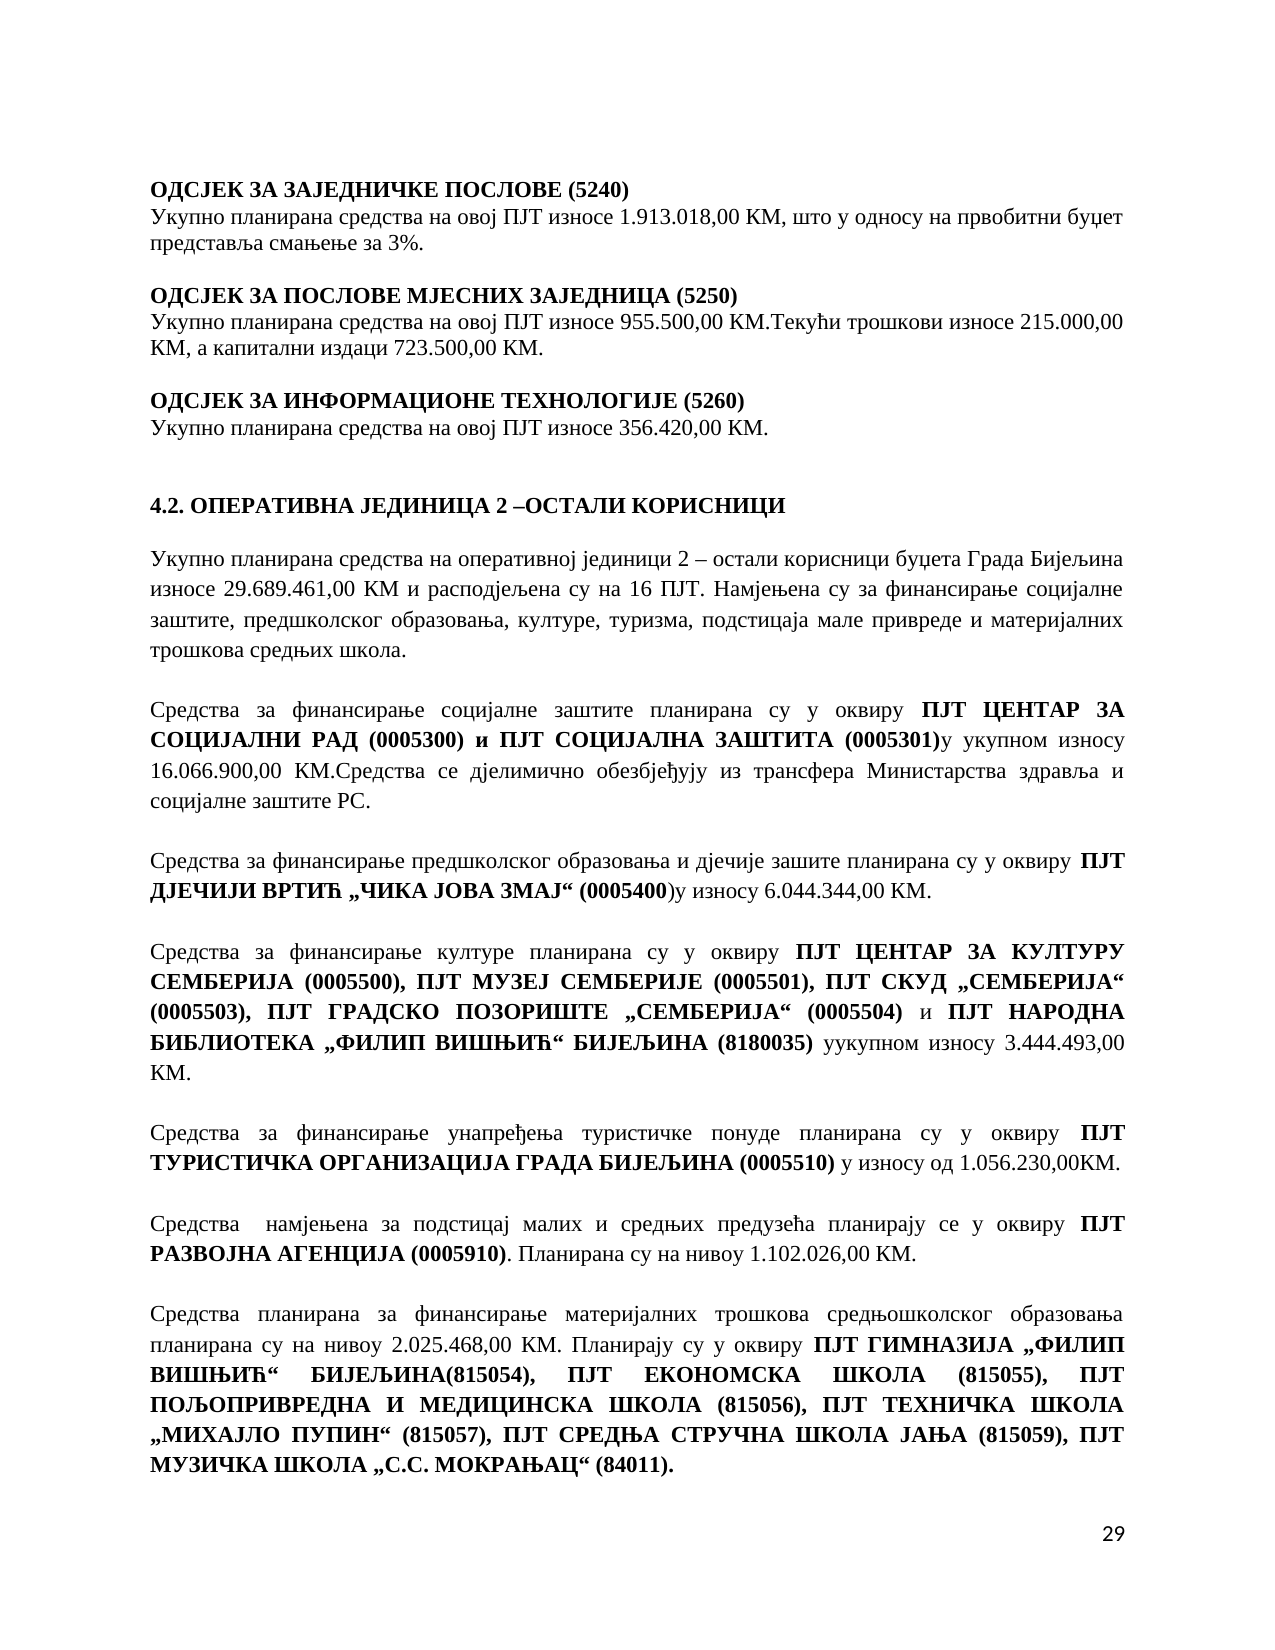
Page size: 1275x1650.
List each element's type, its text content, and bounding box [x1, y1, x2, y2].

text Средства за финансирање предшколског образовања и дјечије зашите планирана су у оквиру ПЈТ ДЈЕЧИЈИ ВРТИЋ „ЧИКА ЈОВА ЗМАЈ“ (0005400)у износу 6.044.344,00 КМ. [150, 847, 1125, 904]
text 4.2. ОПЕРАТИВНА ЈЕДИНИЦА 2 –ОСТАЛИ КОРИСНИЦИ [150, 493, 1125, 519]
text Укупно планирана средства на овој ПЈТ износе 356.420,00 КМ. [150, 413, 1125, 440]
text Средства намјењена за подстицај малих и средњих предузећа планирају се у оквиру ПЈТ РАЗВОЈНА АГЕНЦИЈА (0005910). Планирана су на нивоу 1.102.026,00 КМ. [150, 1210, 1125, 1266]
text Укупно планирана средства на овој ПЈТ износе 955.500,00 КМ.Текући трошкови износе 215.000,00 КМ, а капитални издаци 723.500,00 КМ. [150, 308, 1125, 361]
text Укупно планирана средства на оперативној јединици 2 – остали корисници буџета Града Бијељина износе 29.689.461,00 КМ и расподјељена су на 16 ПЈТ. Намјењена су за финансирање социјалне заштите, предшколског образовања, културе, туризма, подстицаја мале привреде и материјалних трошкова средњих школа. [150, 545, 1125, 662]
text Средства планирана за финансирање материјалних трошкова средњошколског образовања планирана су на нивоу 2.025.468,00 КМ. Планирају су у оквиру ПЈТ ГИМНАЗИЈА „ФИЛИП ВИШЊИЋ“ БИЈЕЉИНА(815054), ПЈТ ЕКОНОМСКА ШКОЛА (815055), ПЈТ ПОЉОПРИВРЕДНА И МЕДИЦИНСКА ШКОЛА (815056), ПЈТ ТЕХНИЧКА ШКОЛА „МИХАЈЛО ПУПИН“ (815057), ПЈТ СРЕДЊА СТРУЧНА ШКОЛА ЈАЊА (815059), ПЈТ МУЗИЧКА ШКОЛА „С.С. МОКРАЊАЦ“ (84011). [150, 1301, 1125, 1478]
text ОДСЈЕК ЗА ИНФОРМАЦИОНЕ ТЕХНОЛОГИЈЕ (5260) [150, 387, 1125, 413]
text Средства за финансирање социјалне заштите планирана су у оквиру ПЈТ ЦЕНТАР ЗА СОЦИЈАЛНИ РАД (0005300) и ПЈТ СОЦИЈАЛНА ЗАШТИТА (0005301)у укупном износу 16.066.900,00 КМ.Средства се дјелимично обезбјеђују из трансфера Министарства здравља и социјалне заштите РС. [150, 696, 1125, 813]
text Укупно планирана средства на овој ПЈТ износе 1.913.018,00 КМ, што у односу на првобитни буџет представља смањење за 3%. [150, 203, 1125, 255]
text Средства за финансирање унапређења туристичке понуде планирана су у оквиру ПЈТ ТУРИСТИЧКА ОРГАНИЗАЦИЈА ГРАДА БИЈЕЉИНА (0005510) у износу од 1.056.230,00КМ. [150, 1119, 1125, 1176]
text Средства за финансирање културе планирана су у оквиру ПЈТ ЦЕНТАР ЗА КУЛТУРУ СЕМБЕРИЈА (0005500), ПЈТ МУЗЕЈ СЕМБЕРИЈЕ (0005501), ПЈТ СКУД „СЕМБЕРИЈА“ (0005503), ПЈТ ГРАДСКО ПОЗОРИШТЕ „СЕМБЕРИЈА“ (0005504) и ПЈТ НАРОДНА БИБЛИОТЕКА „ФИЛИП ВИШЊИЋ“ БИЈЕЉИНА (8180035) уукупном износу 3.444.493,00 КМ. [150, 938, 1125, 1085]
text ОДСЈЕК ЗА ПОСЛОВЕ МЈЕСНИХ ЗАЈЕДНИЦА (5250) [150, 282, 1125, 308]
text ОДСЈЕК ЗА ЗАЈЕДНИЧКЕ ПОСЛОВЕ (5240) [150, 176, 1125, 203]
